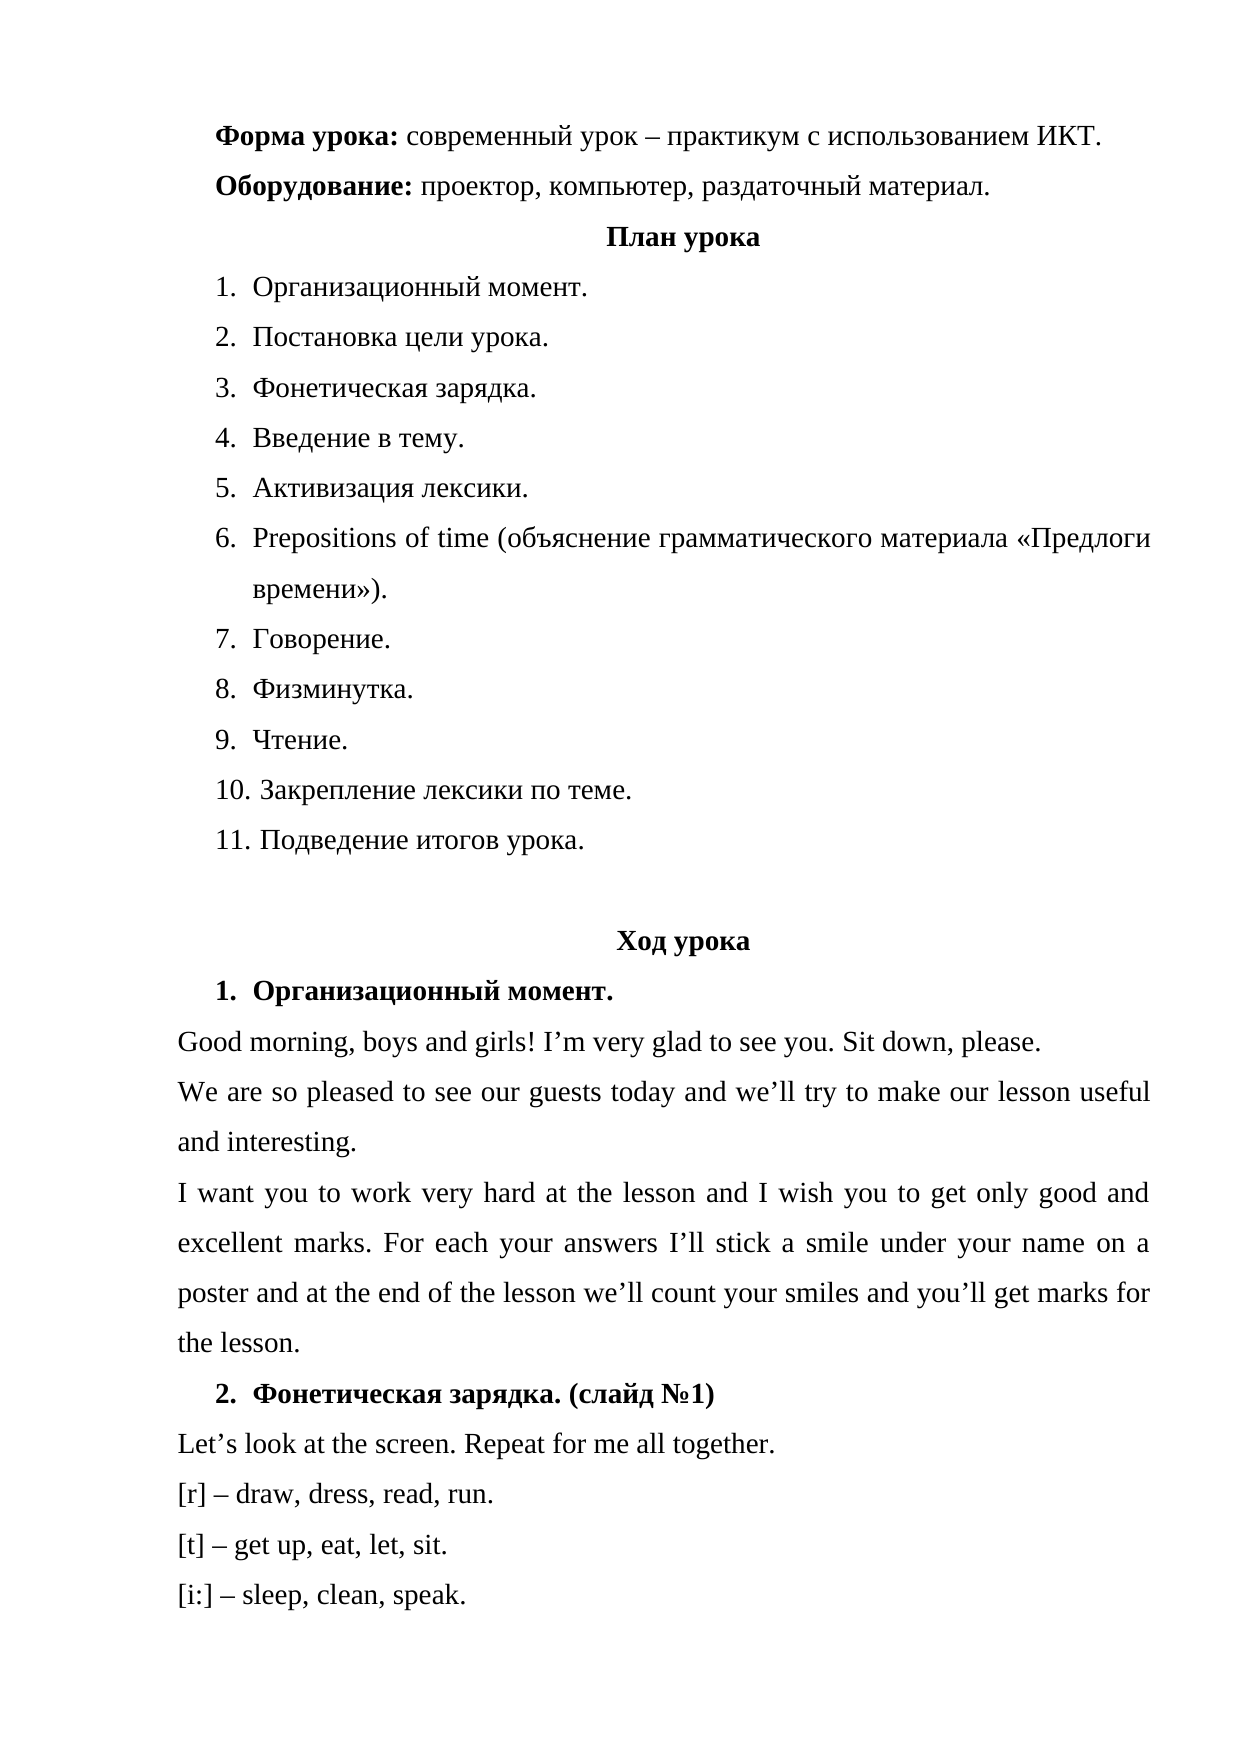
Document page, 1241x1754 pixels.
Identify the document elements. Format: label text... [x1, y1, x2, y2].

text Let’s look at the screen. Repeat for me all together. [177, 1426, 1152, 1460]
list Фонетическая зарядка. [215, 370, 1152, 403]
list Подведение итогов урока. [215, 822, 1152, 856]
list Организационный момент. [215, 269, 1152, 303]
list Физминутка. [215, 672, 1152, 705]
text [i:] – sleep, clean, speak. [177, 1577, 1152, 1611]
text We are so pleased to see our guests today and we’ll try to make our lesson useful and interesting. [177, 1074, 1152, 1158]
text Форма урока: современный урок – практикум с использованием ИКТ. [215, 118, 1152, 152]
list Prepositions of time (объяснение грамматического материала «Предлоги времени»). [215, 521, 1152, 604]
text Оборудование: проектор, компьютер, раздаточный материал. [215, 168, 1152, 202]
text [r] – draw, dress, read, run. [177, 1477, 1152, 1510]
list Фонетическая зарядка. (слайд №1) [215, 1376, 1152, 1409]
text Good morning, boys and girls! I’m very glad to see you. Sit down, please. [177, 1024, 1152, 1057]
list Организационный момент. [215, 973, 1152, 1007]
text I want you to work very hard at the lesson and I wish you to get only good and excellent marks. For each your answers I’ll stick a smile under your name on a poster and at the end of the lesson we’ll count your smiles and you’ll get marks for the lesson. [177, 1175, 1152, 1359]
list Говорение. [215, 621, 1152, 655]
list Постановка цели урока. [215, 319, 1152, 353]
text [t] – get up, eat, let, sit. [177, 1527, 1152, 1560]
list Чтение. [215, 722, 1152, 755]
list Активизация лексики. [215, 470, 1152, 504]
list Введение в тему. [215, 420, 1152, 453]
list Закрепление лексики по теме. [215, 772, 1152, 806]
text План урока [215, 219, 1152, 252]
text Ход урока [215, 923, 1152, 957]
